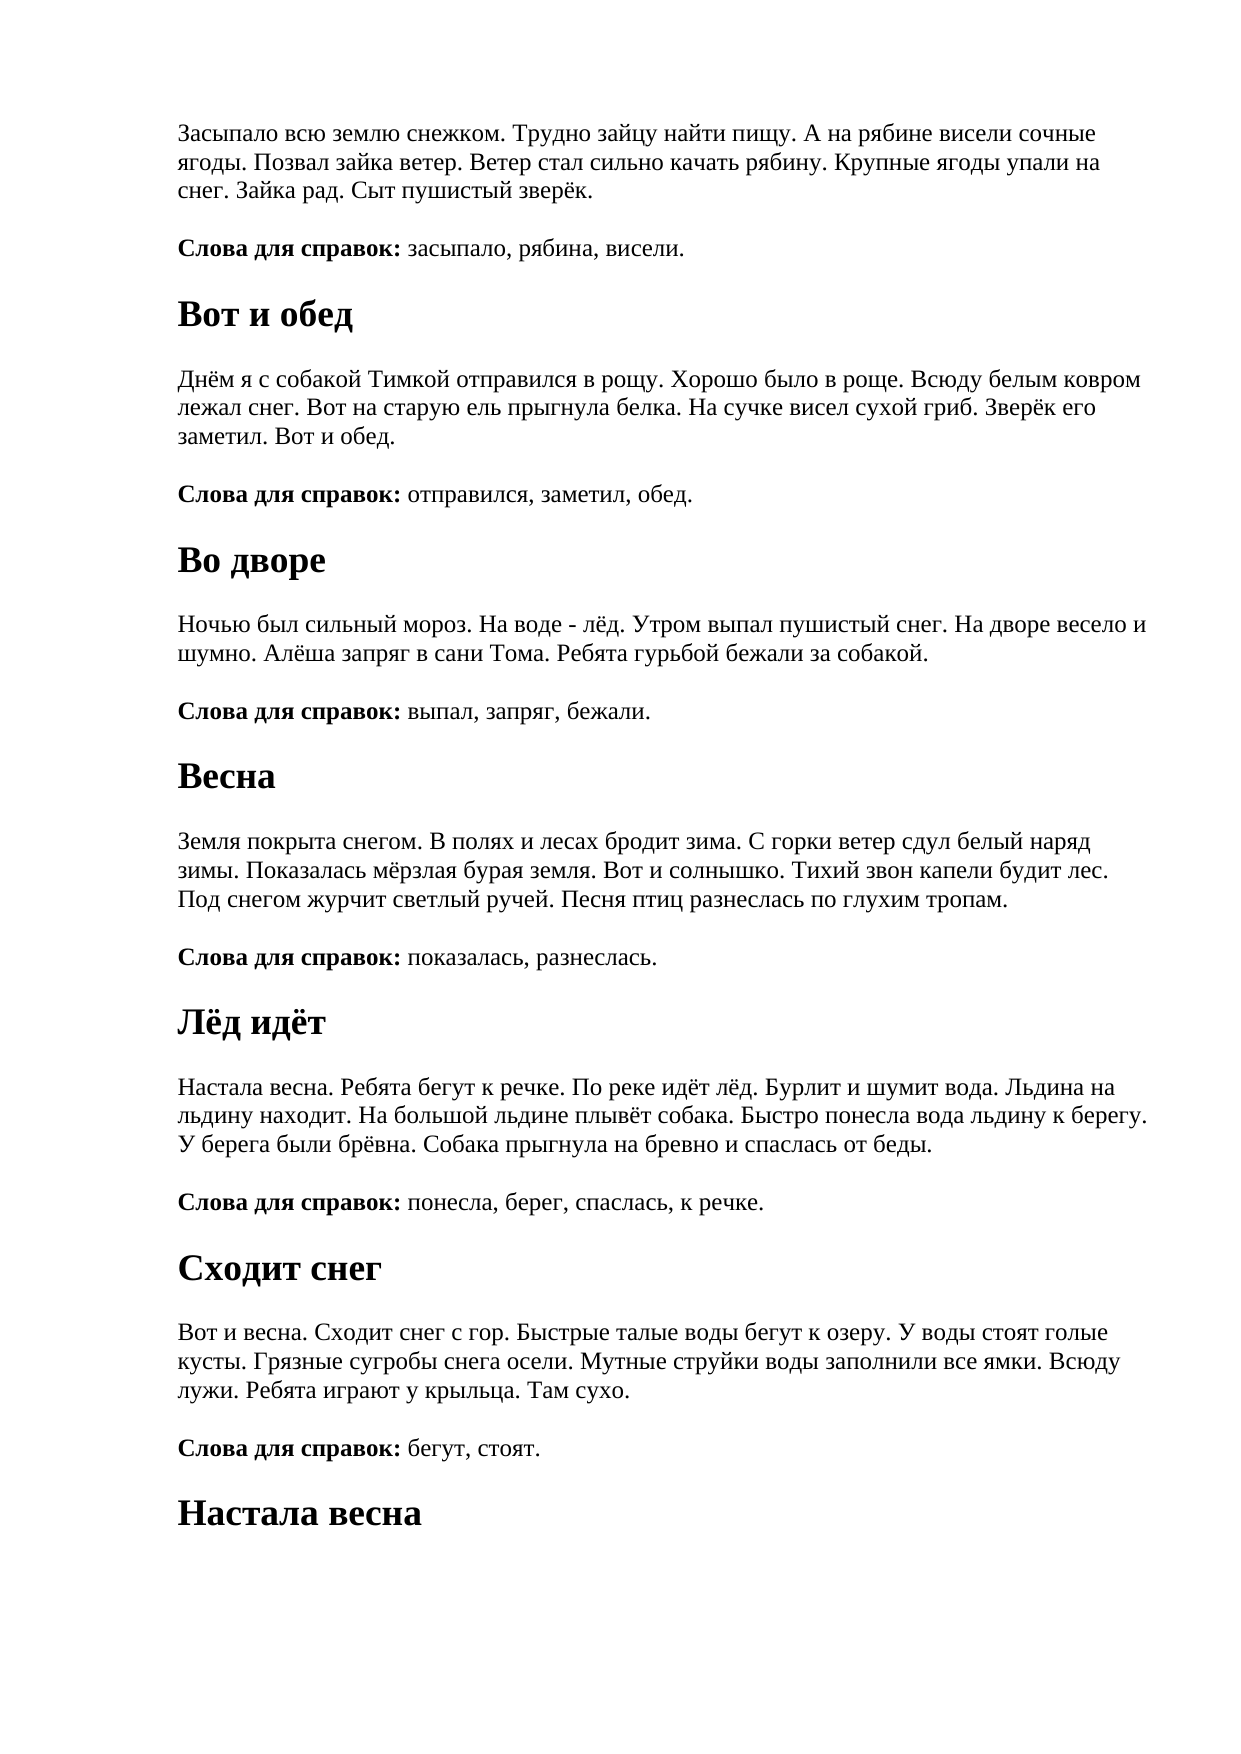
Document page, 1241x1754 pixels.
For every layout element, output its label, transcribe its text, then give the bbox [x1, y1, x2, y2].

text Лёд идёт [177, 999, 1152, 1043]
text Слова для справок: бегут, стоят. [177, 1433, 1152, 1462]
text Во дворе [177, 537, 1152, 580]
text Слова для справок: понесла, берег, спаслась, к речке. [177, 1187, 1152, 1216]
text Сходит снег [177, 1245, 1152, 1288]
text Слова для справок: засыпало, рябина, висели. [177, 233, 1152, 262]
text Засыпало всю землю снежком. Трудно зайцу найти пищу. А на рябине висели сочные ягоды. Позвал зайка ветер. Ветер стал сильно качать рябину. Крупные ягоды упали на снег. Зайка рад. Сыт пушистый зверёк. [177, 118, 1152, 204]
text Весна [177, 754, 1152, 797]
text Слова для справок: отправился, заметил, обед. [177, 479, 1152, 508]
text Ночью был сильный мороз. На воде - лёд. Утром выпал пушистый снег. На дворе весело и шумно. Алёша запряг в сани Тома. Ребята гурьбой бежали за собакой. [177, 609, 1152, 667]
text Слова для справок: выпал, запряг, бежали. [177, 696, 1152, 725]
text Вот и весна. Сходит снег с гор. Быстрые талые воды бегут к озеру. У воды стоят голые кусты. Грязные сугробы снега осели. Мутные струйки воды заполнили все ямки. Всюду лужи. Ребята играют у крыльца. Там сухо. [177, 1317, 1152, 1404]
text Настала весна. Ребята бегут к речке. По реке идёт лёд. Бурлит и шумит вода. Льдина на льдину находит. На большой льдине плывёт собака. Быстро понесла вода льдину к берегу. У берега были брёвна. Собака прыгнула на бревно и спаслась от беды. [177, 1072, 1152, 1158]
text Земля покрыта снегом. В полях и лесах бродит зима. С горки ветер сдул белый наряд зимы. Показалась мёрзлая бурая земля. Вот и солнышко. Тихий звон капели будит лес. Под снегом журчит светлый ручей. Песня птиц разнеслась по глухим тропам. [177, 826, 1152, 912]
text Настала весна [177, 1491, 1152, 1534]
text Слова для справок: показалась, разнеслась. [177, 942, 1152, 970]
text Вот и обед [177, 291, 1152, 334]
text Днём я с собакой Тимкой отправился в рощу. Хорошо было в роще. Всюду белым ковром лежал снег. Вот на старую ель прыгнула белка. На сучке висел сухой гриб. Зверёк его заметил. Вот и обед. [177, 364, 1152, 450]
